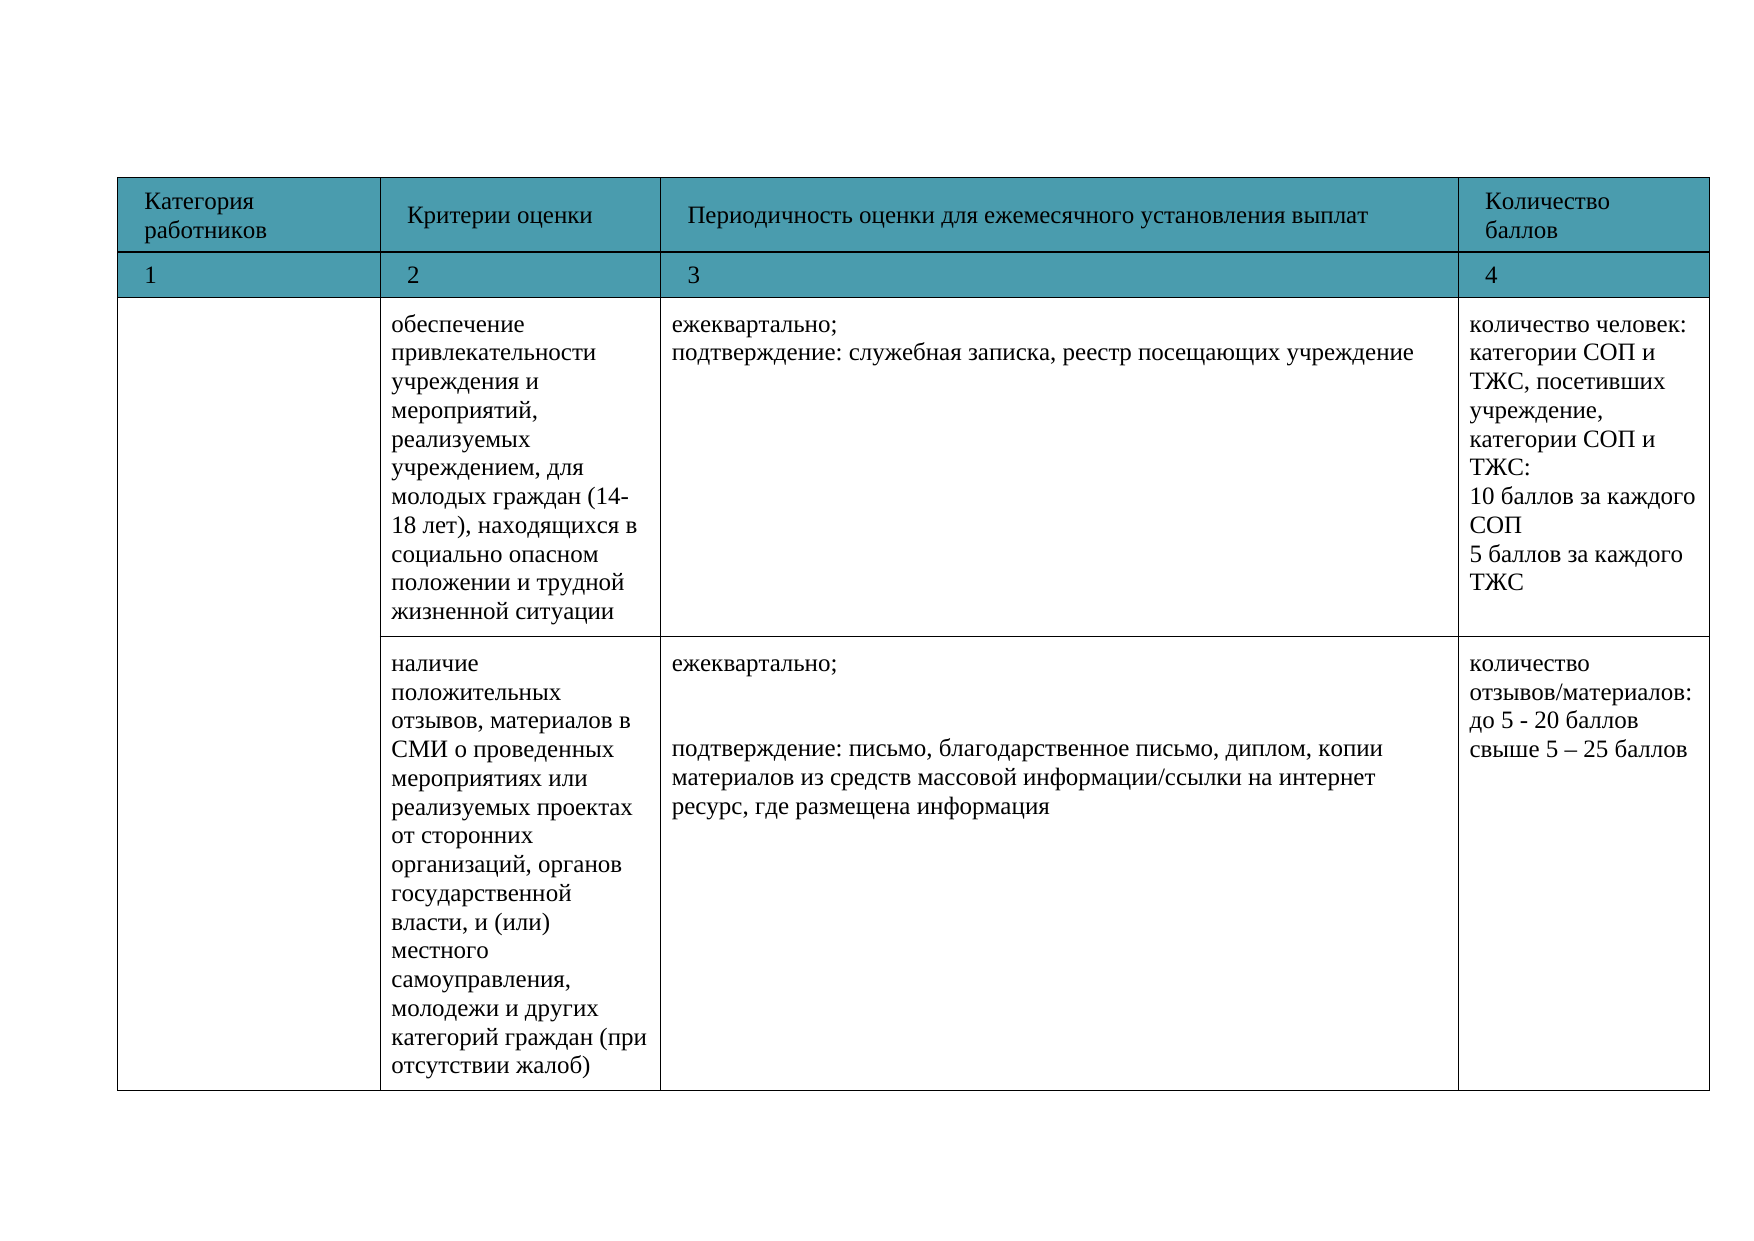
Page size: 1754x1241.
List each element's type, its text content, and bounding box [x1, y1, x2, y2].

table_cell количество отзывов/материалов: до 5 - 20 баллов свыше 5 – 25 баллов [1459, 637, 1709, 1090]
table_header Критерии оценки [381, 178, 660, 251]
table_cell обеспечение привлекательности учреждения и мероприятий, реализуемых учреждением, для молодых граждан (14-18 лет), находящихся в социально опасном положении и трудной жизненной ситуации [381, 298, 660, 636]
table_header Периодичность оценки для ежемесячного установления выплат [661, 178, 1458, 251]
table_cell 2 [381, 253, 660, 297]
table_header Количество баллов [1459, 178, 1709, 251]
table_cell количество человек: категории СОП и ТЖС, посетивших учреждение, категории СОП и ТЖС: 10 баллов за каждого СОП 5 баллов за каждого ТЖС [1459, 298, 1709, 636]
table_cell ежеквартально; подтверждение: письмо, благодарственное письмо, диплом, копии материалов из средств массовой информации/ссылки на интернет ресурс, где размещена информация [661, 637, 1458, 1090]
table_cell наличие положительных отзывов, материалов в СМИ о проведенных мероприятиях или реализуемых проектах от сторонних организаций, органов государственной власти, и (или) местного самоуправления, молодежи и других категорий граждан (при отсутствии жалоб) [381, 637, 660, 1090]
table_cell 1 [118, 253, 380, 297]
table_header Категория работников [118, 178, 380, 251]
table_cell 3 [661, 253, 1458, 297]
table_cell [661, 298, 1458, 636]
table_cell 4 [1459, 253, 1709, 297]
